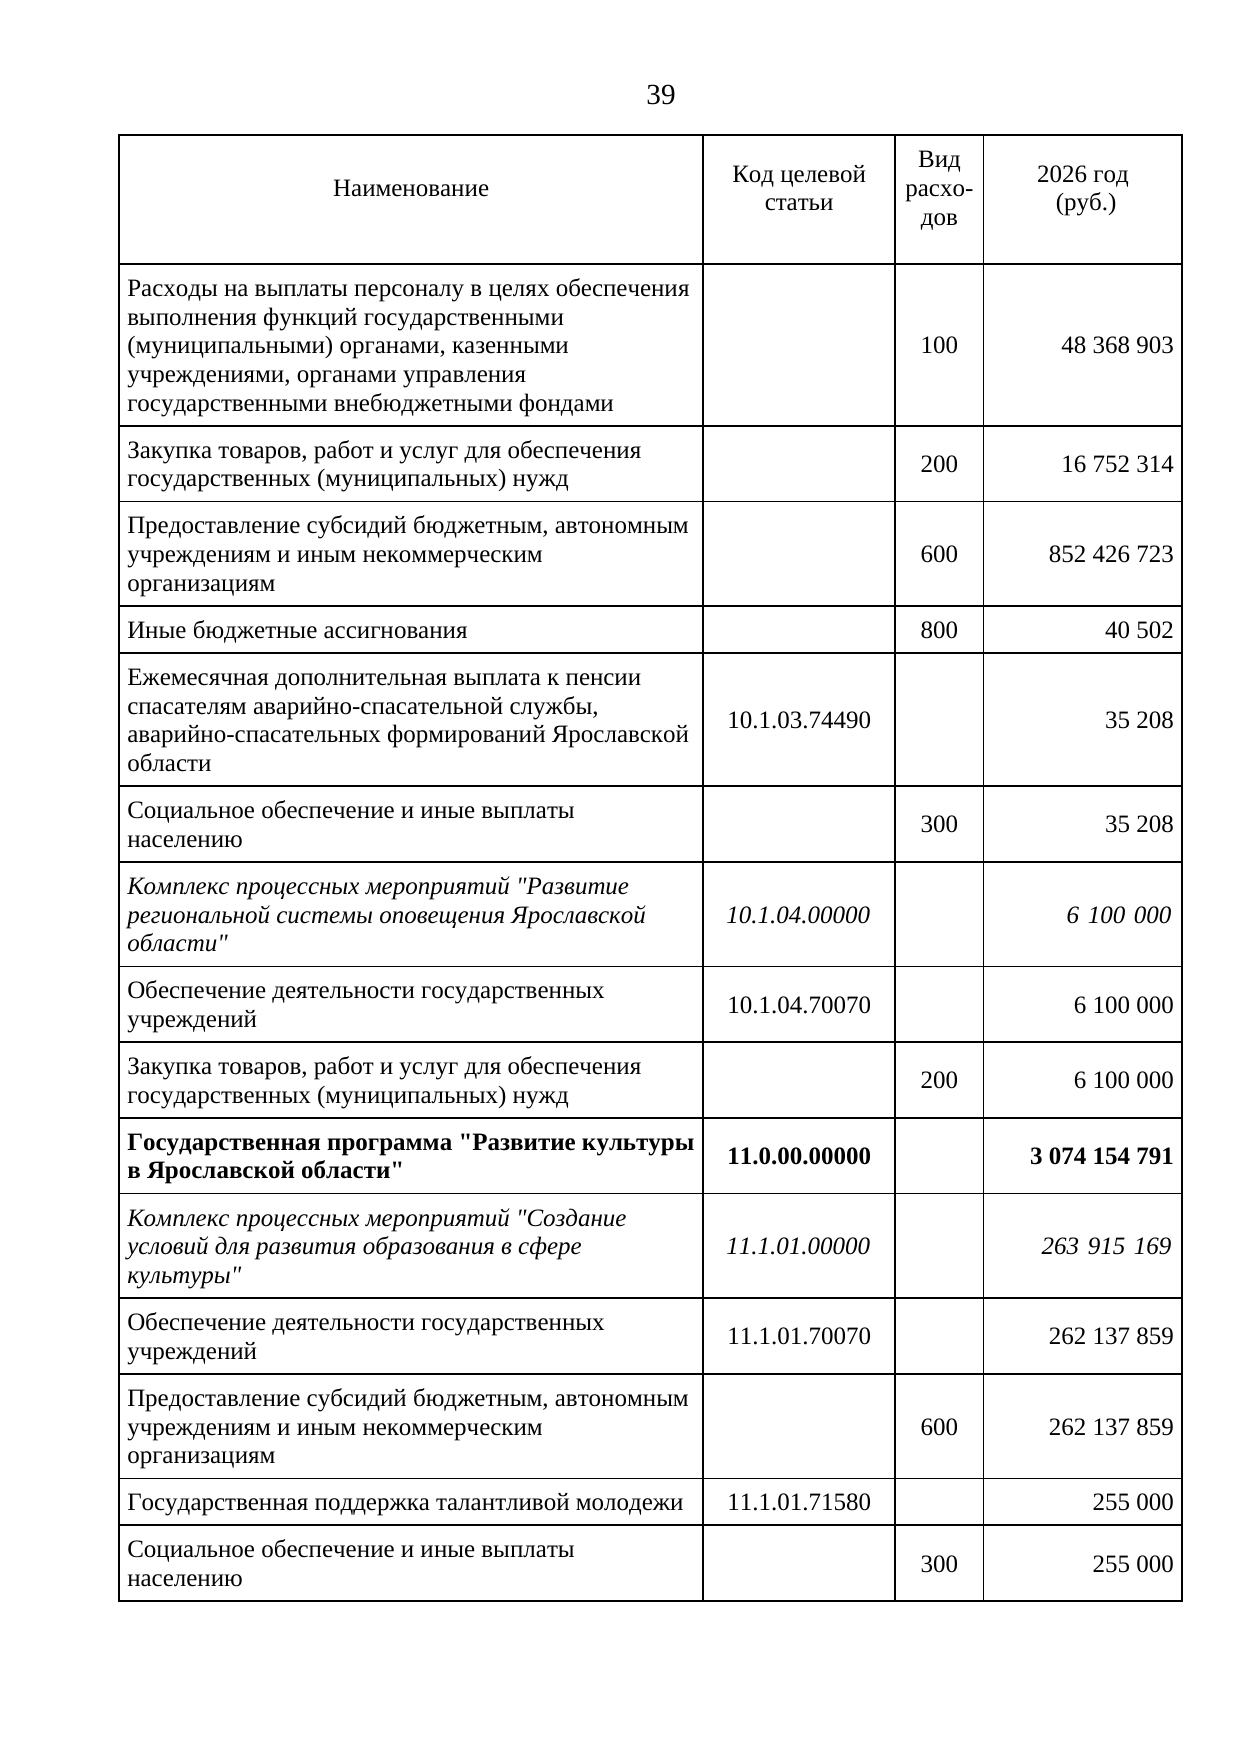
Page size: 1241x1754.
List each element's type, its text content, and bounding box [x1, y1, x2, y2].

table_cell [704, 1526, 894, 1600]
table_cell 11.1.01.00000 [704, 1194, 894, 1297]
table_cell [896, 863, 983, 966]
table_cell 800 [896, 607, 983, 652]
table_cell Обеспечение деятельности государственных учреждений [120, 967, 702, 1041]
table_cell [704, 427, 894, 501]
table_cell 10.1.04.70070 [704, 967, 894, 1041]
table_cell [896, 654, 983, 785]
table_cell Предоставление субсидий бюджетным, автономным учреждениям и иным некоммерческим организациям [120, 502, 702, 605]
table_cell 11.1.01.71580 [704, 1479, 894, 1524]
table_cell [704, 502, 894, 605]
table_cell 6 100 000 [984, 863, 1181, 966]
table_cell 200 [896, 1043, 983, 1117]
table_cell Обеспечение деятельности государственных учреждений [120, 1299, 702, 1373]
table_cell Социальное обеспечение и иные выплаты населению [120, 1526, 702, 1600]
table_cell [896, 1194, 983, 1297]
table_header Наименование [120, 136, 702, 263]
table_cell [704, 265, 894, 425]
table_cell 11.1.01.70070 [704, 1299, 894, 1373]
table_cell 100 [896, 265, 983, 425]
table_cell 262 137 859 [984, 1375, 1181, 1477]
table_cell 255 000 [984, 1479, 1181, 1524]
table_cell [704, 607, 894, 652]
table_cell [896, 1119, 983, 1193]
table_cell 263 915 169 [984, 1194, 1181, 1297]
table_cell Расходы на выплаты персоналу в целях обеспечения выполнения функций государственными (муниципальными) органами, казенными учреждениями, органами управления государственными внебюджетными фондами [120, 265, 702, 425]
table_cell 852 426 723 [984, 502, 1181, 605]
table_cell 10.1.03.74490 [704, 654, 894, 785]
table_cell Государственная поддержка талантливой молодежи [120, 1479, 702, 1524]
table_cell 35 208 [984, 654, 1181, 785]
table_cell 48 368 903 [984, 265, 1181, 425]
table_header Код целевой статьи [704, 136, 894, 263]
table_cell [704, 787, 894, 861]
table_cell 600 [896, 1375, 983, 1477]
table_cell 300 [896, 787, 983, 861]
table_cell 600 [896, 502, 983, 605]
table_cell 10.1.04.00000 [704, 863, 894, 966]
table_header Вид расхо- дов [896, 136, 983, 263]
table_cell Закупка товаров, работ и услуг для обеспечения государственных (муниципальных) нужд [120, 427, 702, 501]
table_cell 300 [896, 1526, 983, 1600]
table_cell [896, 1479, 983, 1524]
table_cell Иные бюджетные ассигнования [120, 607, 702, 652]
table_cell 255 000 [984, 1526, 1181, 1600]
table_cell Комплекс процессных мероприятий "Создание условий для развития образования в сфере культуры" [120, 1194, 702, 1297]
table_cell Предоставление субсидий бюджетным, автономным учреждениям и иным некоммерческим организациям [120, 1375, 702, 1477]
table_cell Социальное обеспечение и иные выплаты населению [120, 787, 702, 861]
table_cell 11.0.00.00000 [704, 1119, 894, 1193]
table_cell 16 752 314 [984, 427, 1181, 501]
table_cell 262 137 859 [984, 1299, 1181, 1373]
table_cell [896, 1299, 983, 1373]
table_cell [704, 1043, 894, 1117]
table_cell 35 208 [984, 787, 1181, 861]
table_cell 40 502 [984, 607, 1181, 652]
table_cell [896, 967, 983, 1041]
table_cell Закупка товаров, работ и услуг для обеспечения государственных (муниципальных) нужд [120, 1043, 702, 1117]
table_cell 3 074 154 791 [984, 1119, 1181, 1193]
table_cell 6 100 000 [984, 967, 1181, 1041]
table_cell Ежемесячная дополнительная выплата к пенсии спасателям аварийно-спасательной службы, аварийно-спасательных формирований Ярославской области [120, 654, 702, 785]
table_cell 6 100 000 [984, 1043, 1181, 1117]
table_cell Комплекс процессных мероприятий "Развитие региональной системы оповещения Ярославской области" [120, 863, 702, 966]
table_header 2026 год (руб.) [984, 136, 1181, 263]
table_cell 200 [896, 427, 983, 501]
table_cell [704, 1375, 894, 1477]
table_cell Государственная программа "Развитие культуры в Ярославской области" [120, 1119, 702, 1193]
